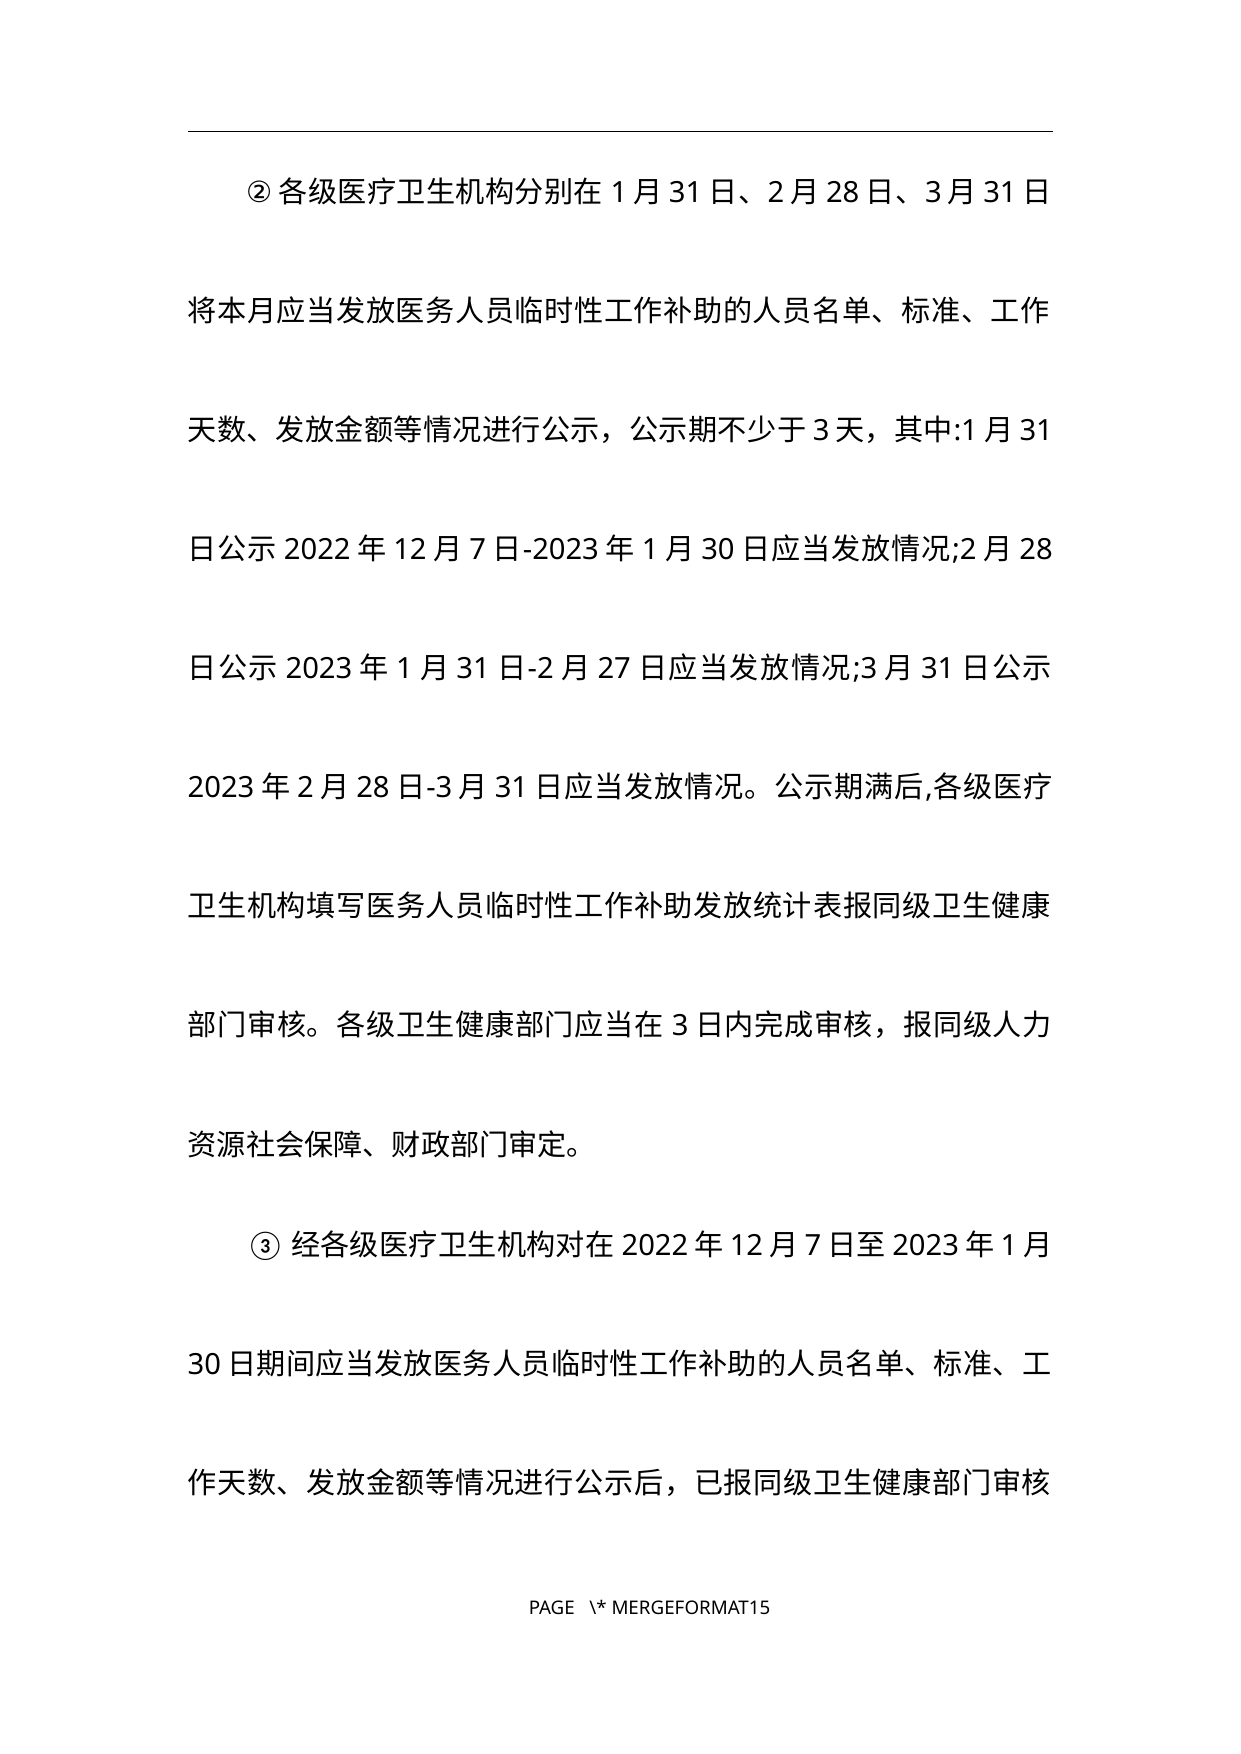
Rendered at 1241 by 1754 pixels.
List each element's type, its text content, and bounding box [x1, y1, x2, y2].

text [187, 1203, 1053, 1521]
text ②各级医疗卫生机构分别在1月31日、2月28日、3月31日将本月应当发放医务人员临时性工作补助的人员名单、标准、工作天数、发放金额等情况进行公示，公示期不少于3天，其中:1月31日公示2022年12月7日-2023年1月30日应当发放情况;2月28日公示2023年1月31日-2月27日应当发放情况;3月31日公示2023年2月28日-3月31日应当发放情况。公示期满后,各级医疗卫生机构填写医务人员临时性工作补助发放统计表报同级卫生健康部门审核。各级卫生健康部门应当在3日内完成审核，报同级人力资源社会保障、财政部门审定。 [187, 150, 1053, 1182]
